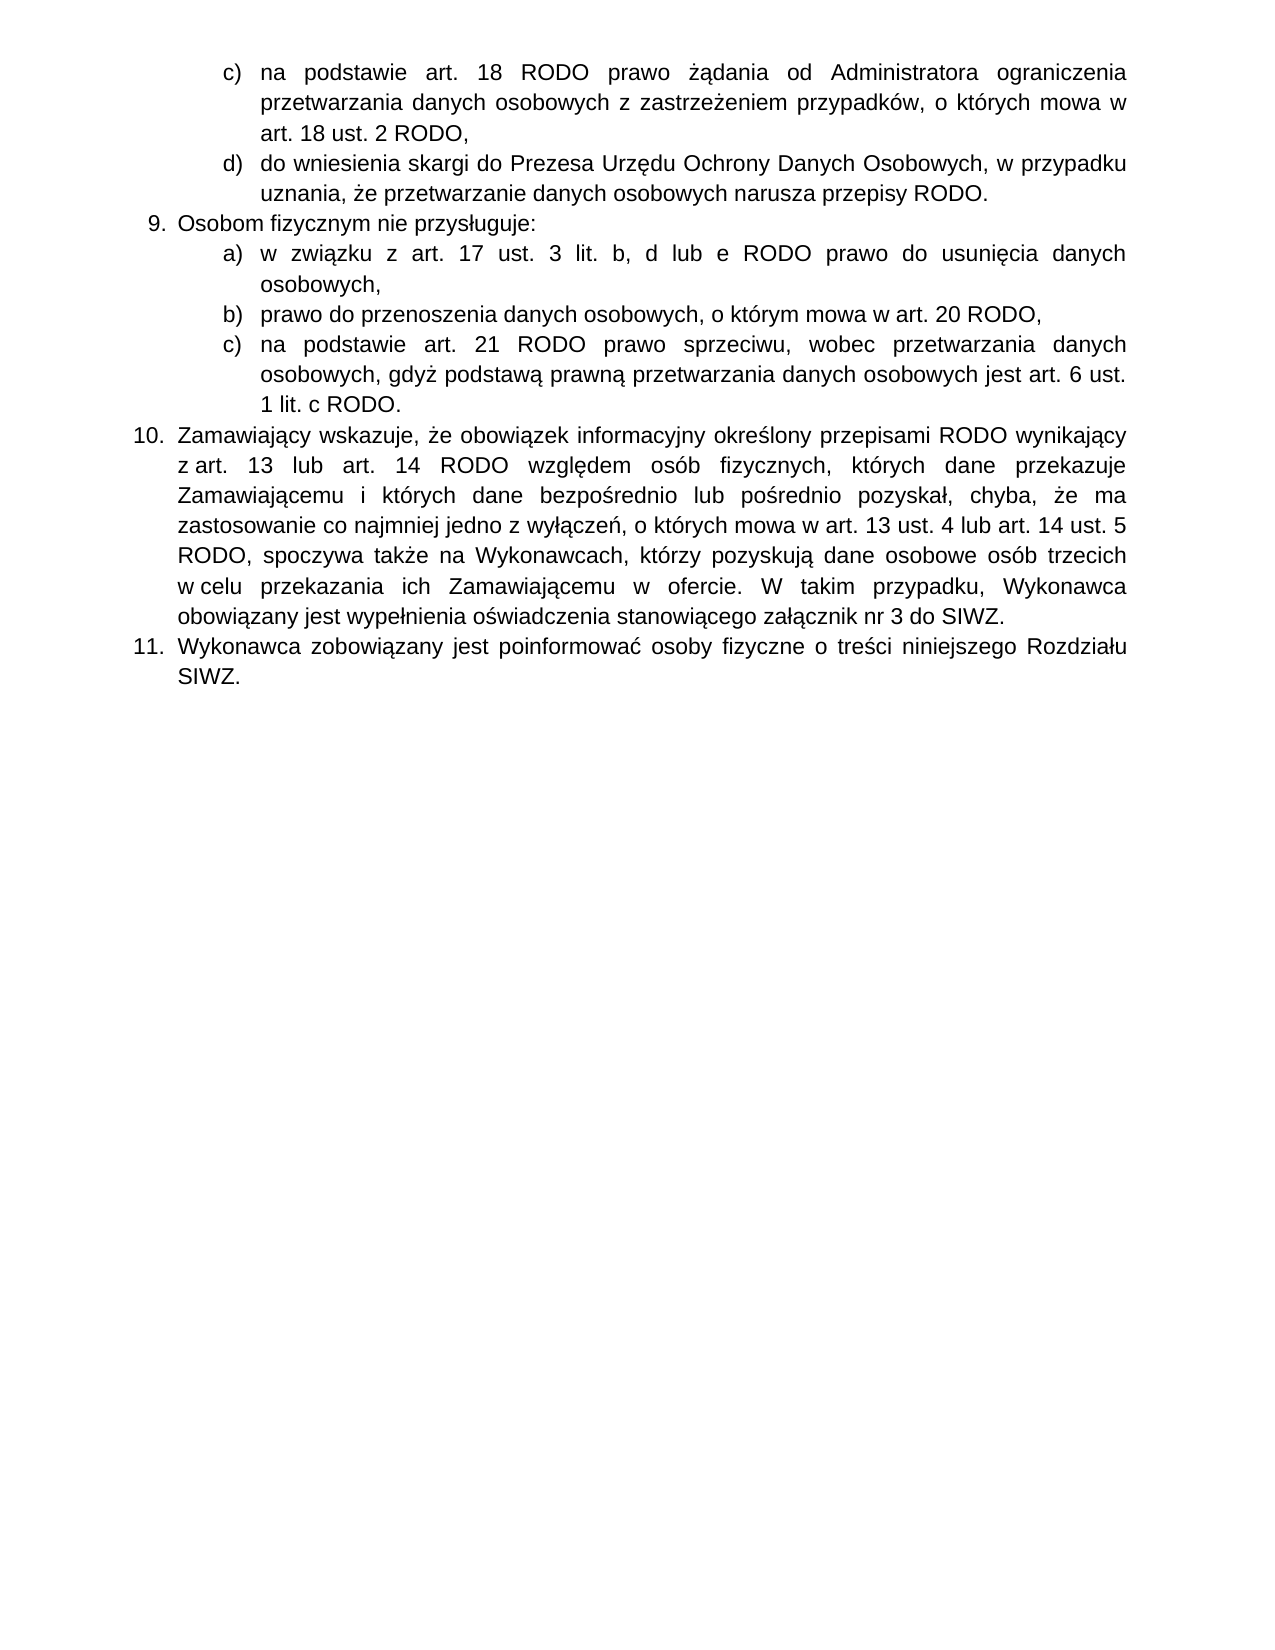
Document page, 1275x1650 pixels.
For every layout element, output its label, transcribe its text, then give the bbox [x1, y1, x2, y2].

list prawo do przenoszenia danych osobowych, o którym mowa w art. 20 RODO, [223, 301, 1127, 327]
list Wykonawca zobowiązany jest poinformować osoby fizyczne o treści niniejszego Rozdziału SIWZ. [133, 633, 1127, 689]
list na podstawie art. 18 RODO prawo żądania od Administratora ograniczenia przetwarzania danych osobowych z zastrzeżeniem przypadków, o których mowa w art. 18 ust. 2 RODO, [223, 59, 1127, 146]
list w związku z art. 17 ust. 3 lit. b, d lub e RODO prawo do usunięcia danych osobowych, [223, 240, 1127, 297]
list Zamawiający wskazuje, że obowiązek informacyjny określony przepisami RODO wynikający z art. 13 lub art. 14 RODO względem osób fizycznych, których dane przekazuje Zamawiającemu i których dane bezpośrednio lub pośrednio pozyskał, chyba, że ma zastosowanie co najmniej jedno z wyłączeń, o których mowa w art. 13 ust. 4 lub art. 14 ust. 5 RODO, spoczywa także na Wykonawcach, którzy pozyskują dane osobowe osób trzecich w celu przekazania ich Zamawiającemu w ofercie. W takim przypadku, Wykonawca obowiązany jest wypełnienia oświadczenia stanowiącego załącznik nr 3 do SIWZ. [133, 422, 1127, 629]
list do wniesienia skargi do Prezesa Urzędu Ochrony Danych Osobowych, w przypadku uznania, że przetwarzanie danych osobowych narusza przepisy RODO. [223, 150, 1127, 206]
list na podstawie art. 21 RODO prawo sprzeciwu, wobec przetwarzania danych osobowych, gdyż podstawą prawną przetwarzania danych osobowych jest art. 6 ust. 1 lit. c RODO. [223, 331, 1127, 418]
list Osobom fizycznym nie przysługuje: [148, 210, 1127, 236]
